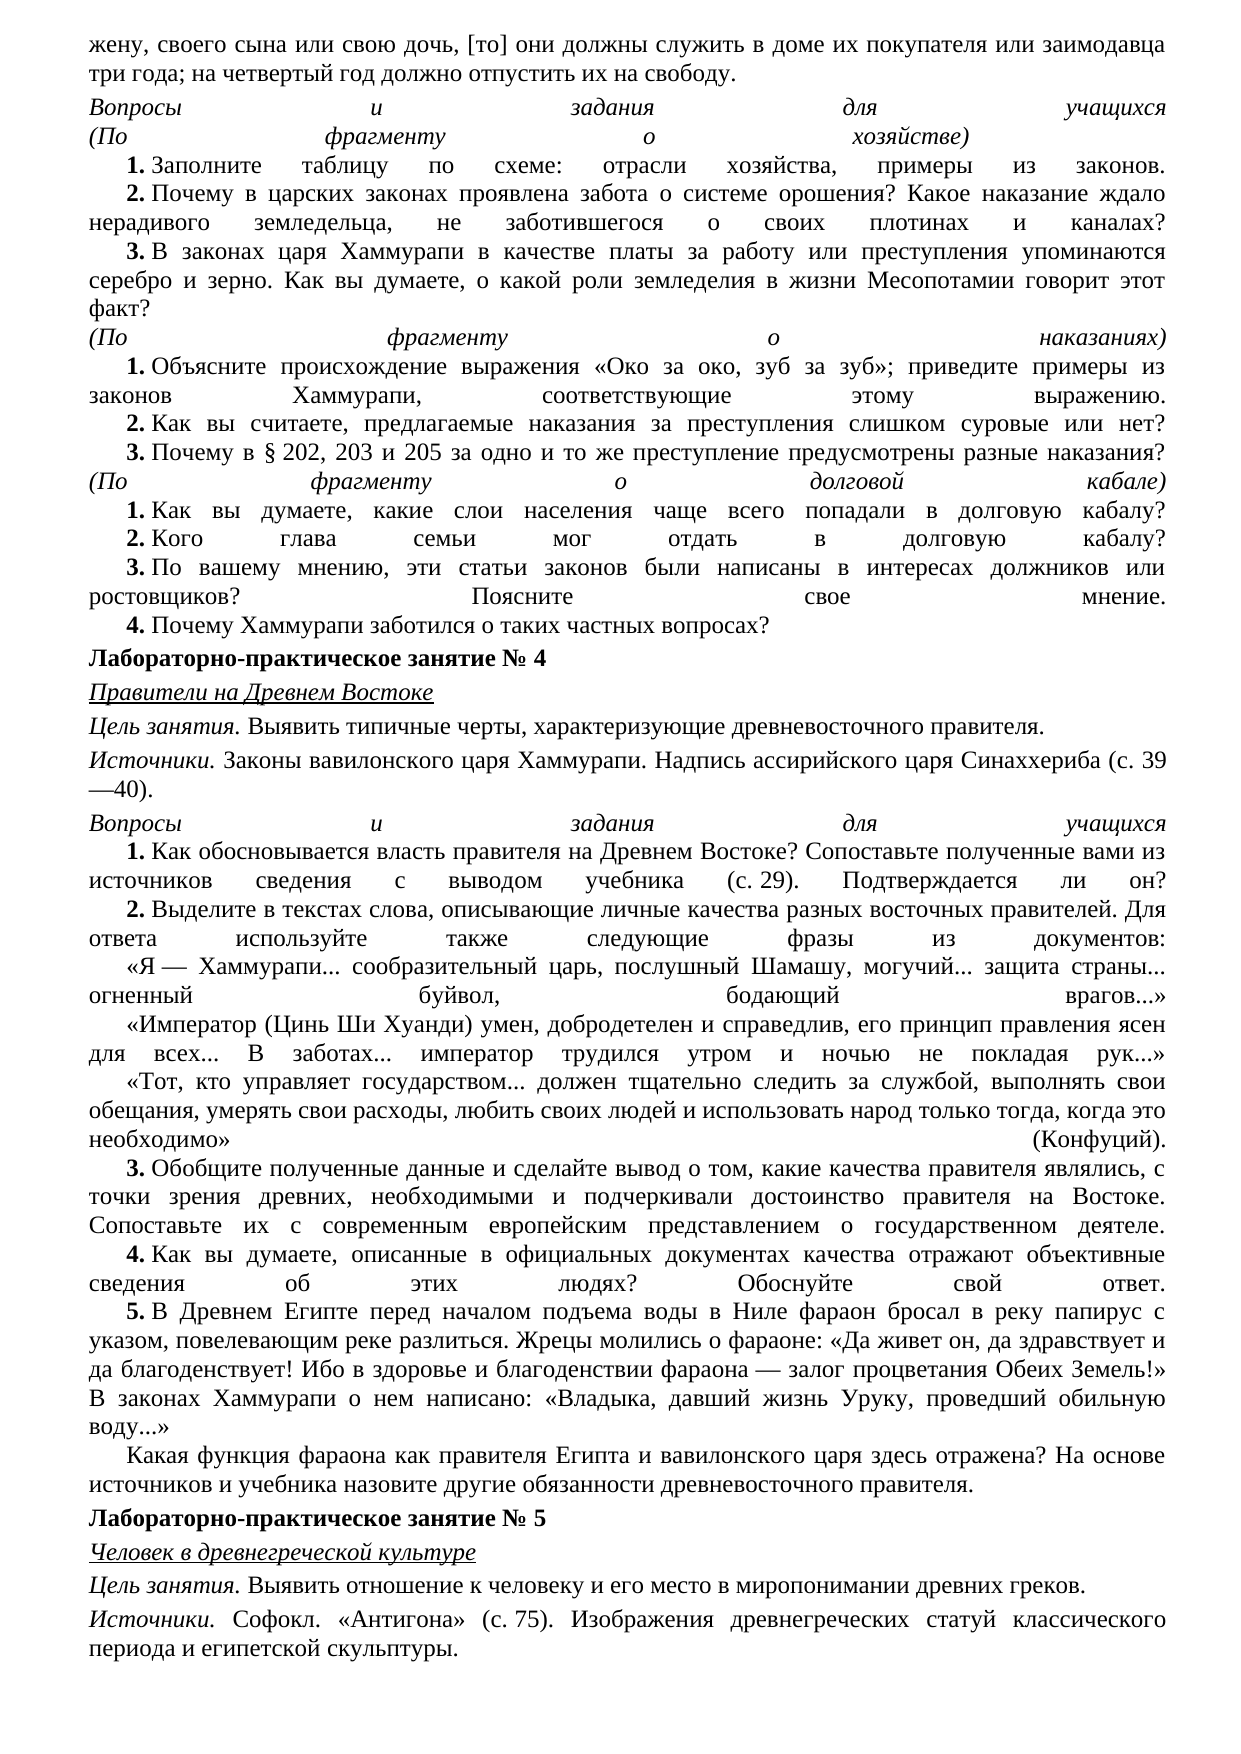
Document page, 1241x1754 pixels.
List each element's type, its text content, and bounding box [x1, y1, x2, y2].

text Цель занятия. Выявить типичные черты, характеризующие древневосточного правителя. [89, 711, 1167, 740]
text Правители на Древнем Востоке [89, 677, 1167, 706]
text Лабораторно-практическое занятие № 5 [89, 1503, 1167, 1532]
text Источники. Софокл. «Антигона» (с. 75). Изображения древнегреческих статуй классического периода и египетской скульптуры. [89, 1604, 1167, 1662]
text Лабораторно-практическое занятие № 4 [89, 643, 1167, 672]
text Вопросы и задания для учащихся (По фрагменту о хозяйстве) 1. Заполните таблицу по схеме: отрасли хозяйства, примеры из законов. 2. Почему в царских законах проявлена забота о системе орошения? Какое наказание ждало нерадивого земледельца, не заботившегося о своих плотинах и каналах? 3. В законах царя Хаммурапи в качестве платы за работу или преступления упоминаются серебро и зерно. Как вы думаете, о какой роли земледелия в жизни Месопотамии говорит этот факт? (По фрагменту о наказаниях) 1. Объясните происхождение выражения «Око за око, зуб за зуб»; приведите примеры из законов Хаммурапи, соответствующие этому выражению. 2. Как вы считаете, предлагаемые наказания за преступления слишком суровые или нет? 3. Почему в § 202, 203 и 205 за одно и то же преступление предусмотрены разные наказания? (По фрагменту о долговой кабале) 1. Как вы думаете, какие слои населения чаще всего попадали в долговую кабалу? 2. Кого глава семьи мог отдать в долговую кабалу? 3. По вашему мнению, эти статьи законов были написаны в интересах должников или ростовщиков? Поясните свое мнение. 4. Почему Хаммурапи заботился о таких частных вопросах? [89, 92, 1167, 638]
text Вопросы и задания для учащихся 1. Как обосновывается власть правителя на Древнем Востоке? Сопоставьте полученные вами из источников сведения с выводом учебника (с. 29). Подтверждается ли он? 2. Выделите в текстах слова, описывающие личные качества разных восточных правителей. Для ответа используйте также следующие фразы из документов: «Я — Хаммурапи... сообразительный царь, послушный Шамашу, могучий... защита страны... огненный буйвол, бодающий врагов...» «Император (Цинь Ши Хуанди) умен, добродетелен и справедлив, его принцип правления ясен для всех... В заботах... император трудился утром и ночью не покладая рук...» «Тот, кто управляет государством... должен тщательно следить за службой, выполнять свои обещания, умерять свои расходы, любить своих людей и использовать народ только тогда, когда это необходимо» (Конфуций). 3. Обобщите полученные данные и сделайте вывод о том, какие качества правителя являлись, с точки зрения древних, необходимыми и подчеркивали достоинство правителя на Востоке. Сопоставьте их с современным европейским представлением о государственном деятеле. 4. Как вы думаете, описанные в официальных документах качества отражают объективные сведения об этих людях? Обоснуйте свой ответ. 5. В Древнем Египте перед началом подъема воды в Ниле фараон бросал в реку папирус с указом, повелевающим реке разлиться. Жрецы молились о фараоне: «Да живет он, да здравствует и да благоденствует! Ибо в здоровье и благоденствии фараона — залог процветания Обеих Земель!» В законах Хаммурапи о нем написано: «Владыка, давший жизнь Уруку, проведший обильную воду...» Какая функция фараона как правителя Египта и вавилонского царя здесь отражена? На основе источников и учебника назовите другие обязанности древневосточного правителя. [89, 808, 1167, 1498]
text Цель занятия. Выявить отношение к человеку и его место в миропонимании древних греков. [89, 1571, 1167, 1599]
text Источники. Законы вавилонского царя Хаммурапи. Надпись ассирийского царя Синаххериба (с. 39—40). [89, 745, 1167, 803]
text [89, 29, 1167, 87]
text Человек в древнегреческой культуре [89, 1537, 1167, 1565]
